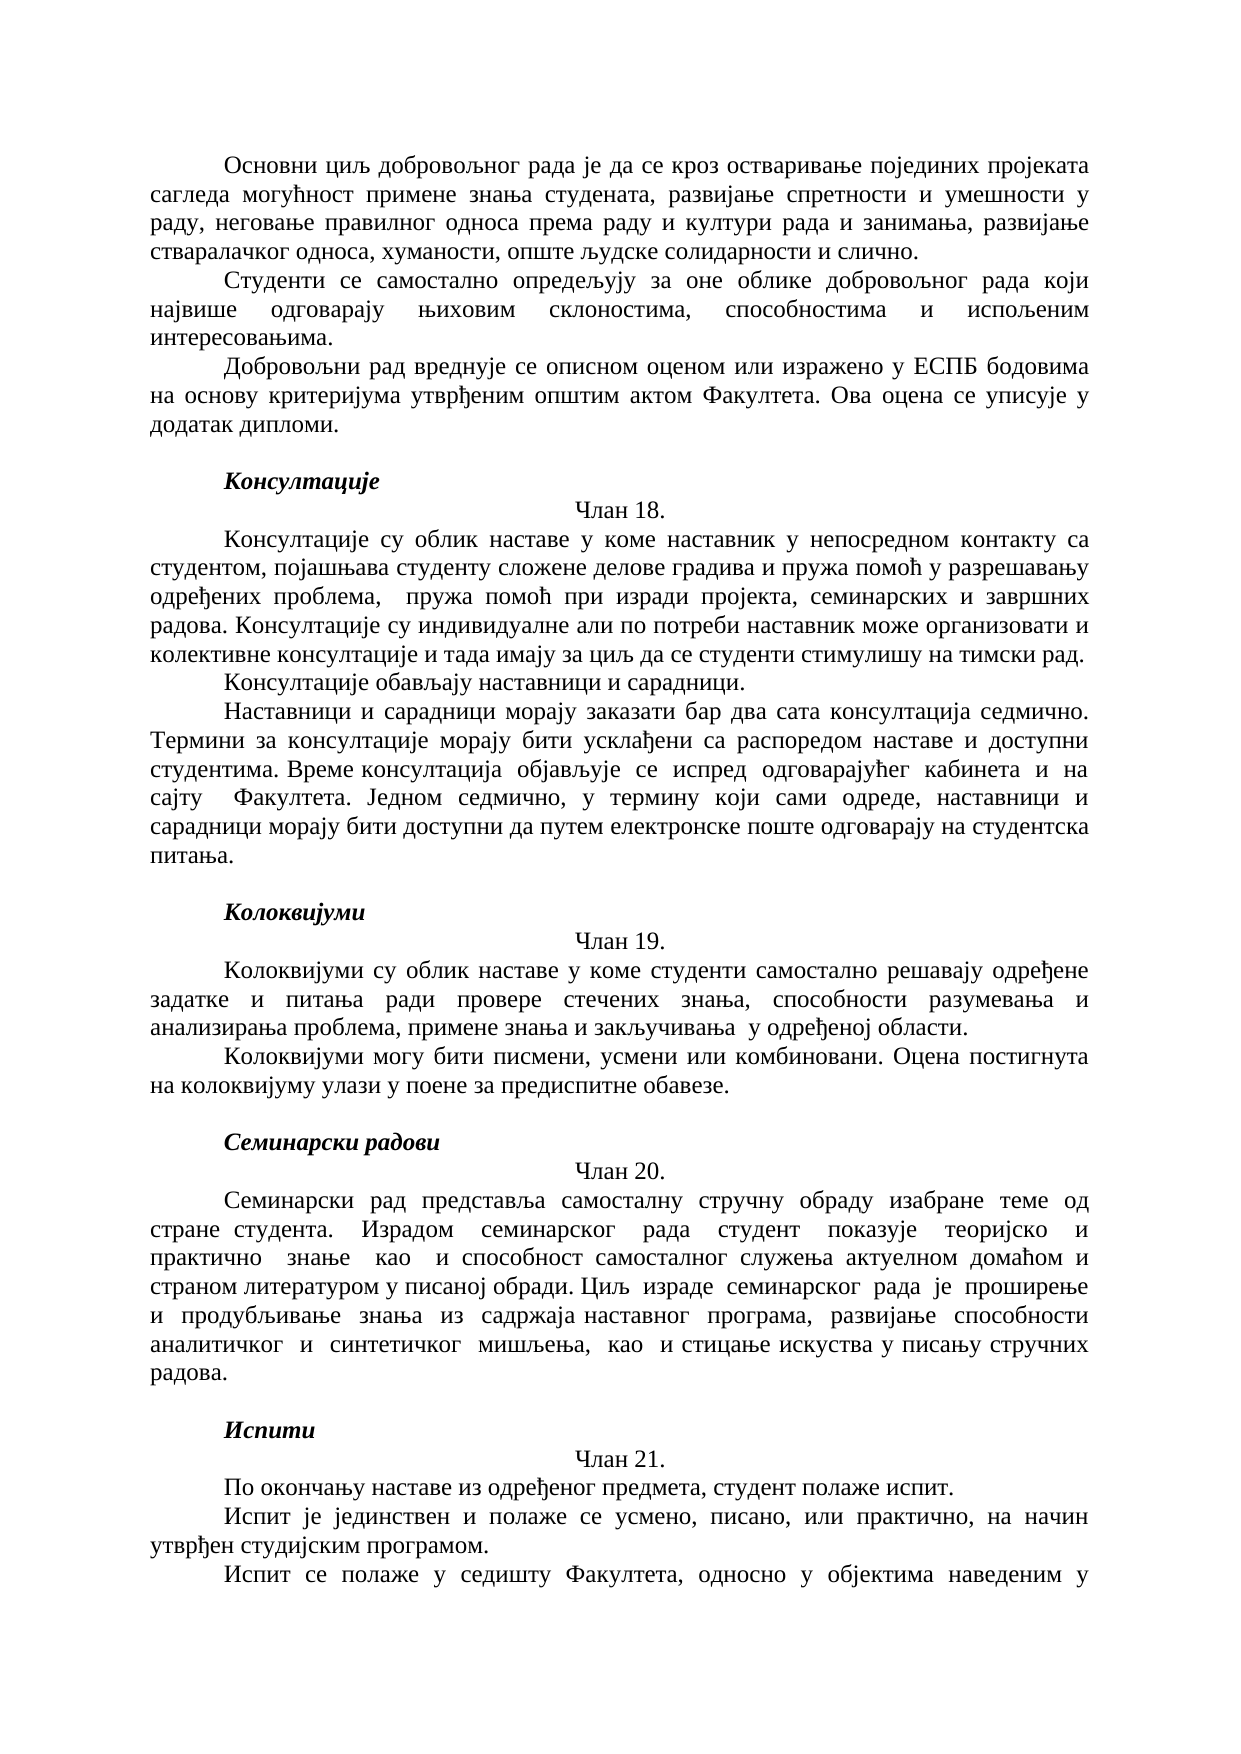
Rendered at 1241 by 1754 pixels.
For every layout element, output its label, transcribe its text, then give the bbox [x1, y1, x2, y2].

text Колоквијуми су облик наставе у коме студенти самостално решавају одређене задатке и питања ради провере стечених знања, способности разумевања и анализирања проблема, примене знања и закључивања у одређеној области. [150, 955, 1090, 1041]
text Добровољни рад вреднује се описном оценом или изражено у ЕСПБ бодовима на основу критеријума утврђеним општим актом Факултета. Ова оцена се уписује у додатак дипломи. [150, 351, 1090, 437]
text Основни циљ добровољног рада је да се кроз остваривање појединих пројеката сагледа могућност примене знања студената, развијање спретности и умешности у раду, неговање правилног односа према раду и култури рада и занимања, развијање стваралачког односа, хуманости, опште људске солидарности и слично. [150, 150, 1090, 265]
text Студенти се самостално опредељују за оне облике добровољног рада који највише одговарају њиховим склоностима, способностима и испољеним интересовањима. [150, 265, 1090, 351]
text Консултације обављају наставници и сарадници. [150, 667, 1090, 696]
text Консултације [150, 466, 1090, 495]
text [150, 1559, 1090, 1587]
text Наставници и сарадници морају заказати бар два сата консултација седмично. Термини за консултације морају бити усклађени са распоредом наставе и доступни студентима. Време консултација објављује се испред одговарајућег кабинета и на сајту Факултета. Једном седмично, у термину који сами одреде, наставници и сарадници морају бити доступни да путем електронске поште одговaрају на студентска питања. [150, 696, 1090, 869]
text Семинарски рад представља самосталну стручну обраду изабране теме од стране студента. Израдом семинарског рада студент показује теоријско и практично знање као и способност самосталног служења актуелном домаћом и страном литературом у писаној обради. Циљ израде семинарског рада је проширење и продубљивање знања из садржаја наставног програма, развијање способности аналитичког и синтетичког мишљења, као и стицање искуства у писању стручних радова. [150, 1185, 1090, 1386]
text Члан 19. [150, 926, 1090, 955]
text Члан 18. [150, 495, 1090, 524]
text Колоквијуми [150, 897, 1090, 926]
text Колоквијуми могу бити писмени, усмени или комбиновани. Оцена постигнута на колоквијуму улази у поене за предиспитне обавезе. [150, 1041, 1090, 1099]
text По окончању наставе из одређеног предмета, студент полаже испит. [150, 1472, 1090, 1501]
text Члан 20. [150, 1156, 1090, 1185]
text Консултације су облик наставе у коме наставник у непосредном контакту са студентом, појашњава студенту сложене делове градива и пружа помоћ у разрешавању одређених проблема, пружа помоћ при изради пројекта, семинарских и завршних радова. Консултације су индивидуалне али по потреби наставник може организовати и колективне консултације и тада имају за циљ да се студенти стимулишу на тимски рад. [150, 524, 1090, 667]
text Члан 21. [150, 1444, 1090, 1472]
text Семинарски радови [150, 1127, 1090, 1156]
text Испити [150, 1415, 1090, 1444]
text Испит је јединствен и полаже се усмено, писано, или практично, на начин утврђен студијским програмом. [150, 1501, 1090, 1559]
